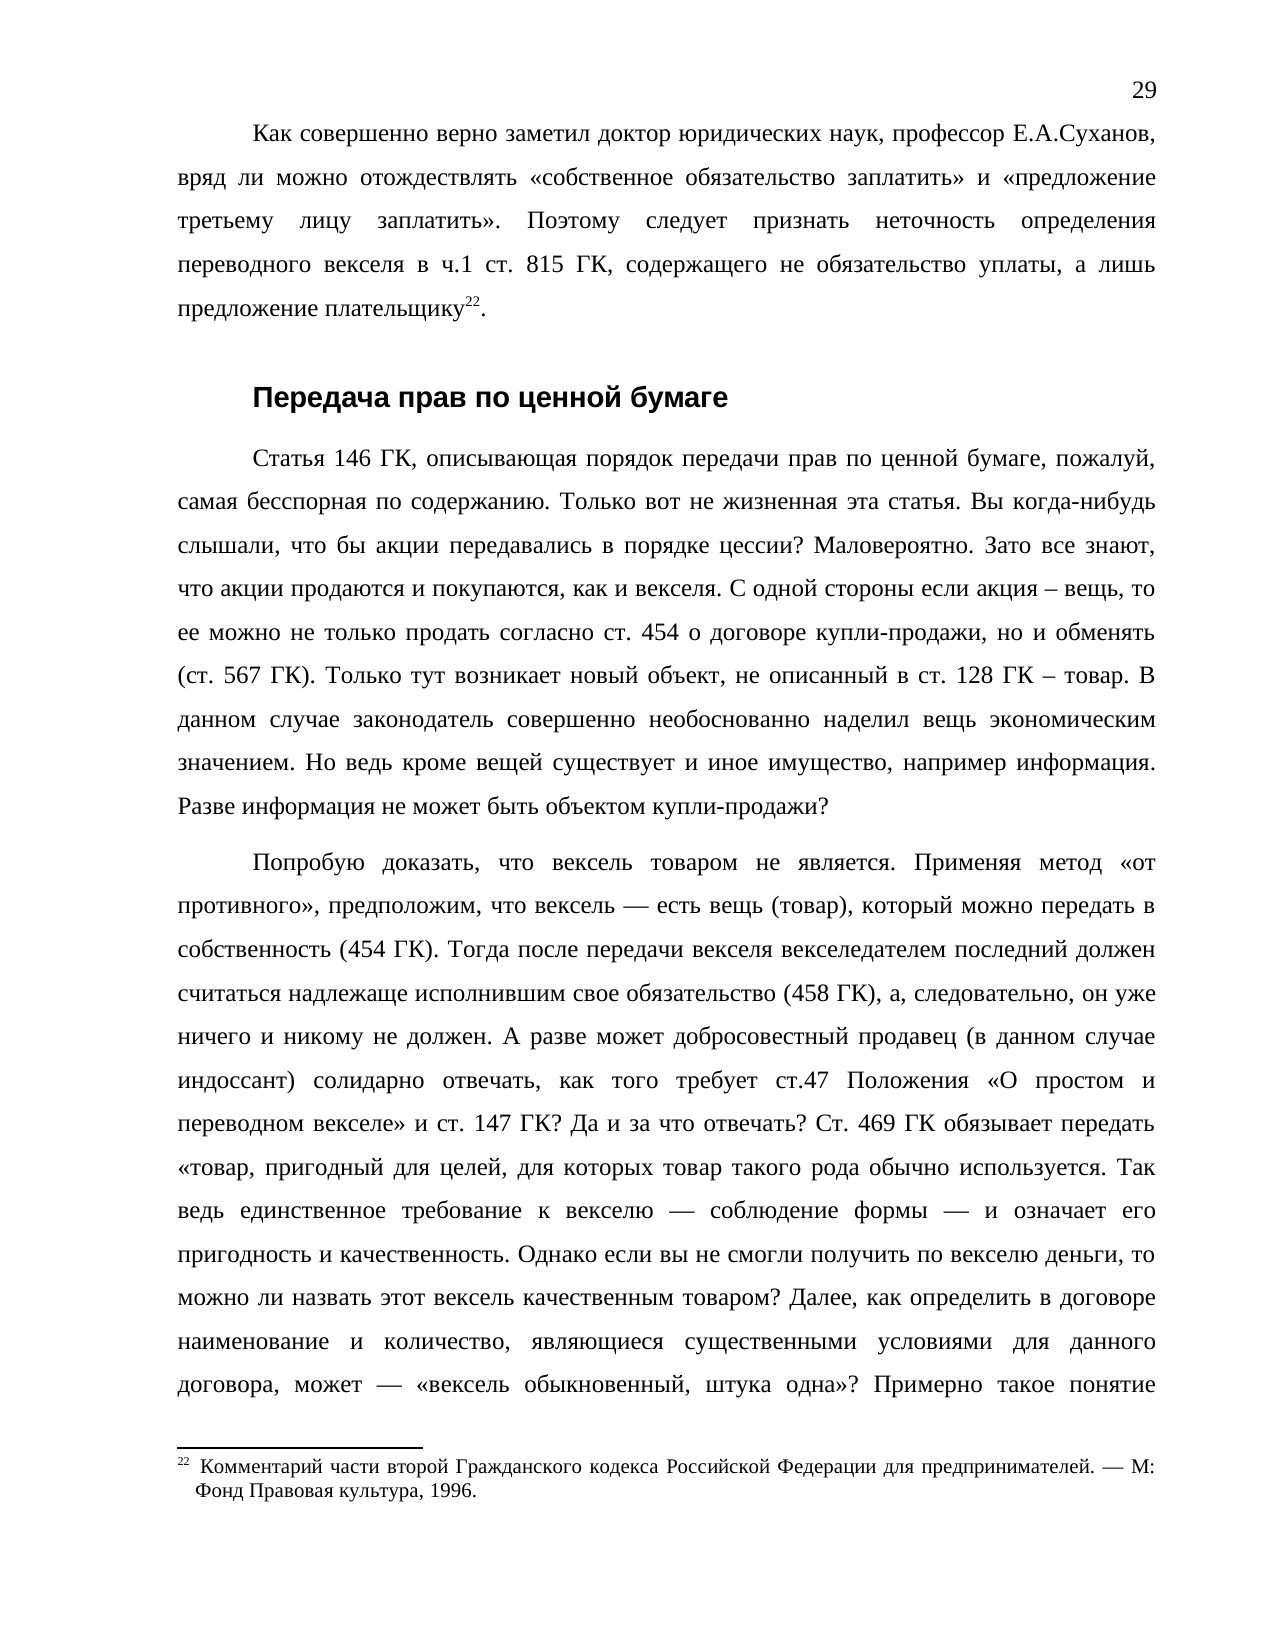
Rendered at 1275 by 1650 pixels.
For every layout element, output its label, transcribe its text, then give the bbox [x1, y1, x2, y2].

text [177, 847, 1157, 1398]
subtitle Передача прав по ценной бумаге [177, 379, 1157, 413]
text Статья 146 ГК, описывающая порядок передачи прав по ценной бумаге, пожалуй, самая бесспорная по содержанию. Только вот не жизненная эта статья. Вы когда-нибудь слышали, что бы акции передавались в порядке цессии? Маловероятно. Зато все знают, что акции продаются и покупаются, как и векселя. С одной стороны если акция – вещь, то ее можно не только продать согласно ст. 454 о договоре купли-продажи, но и обменять (ст. 567 ГК). Только тут возникает новый объект, не описанный в ст. 128 ГК – товар. В данном случае законодатель совершенно необоснованно наделил вещь экономическим значением. Но ведь кроме вещей существует и иное имущество, например информация. Разве информация не может быть объектом купли-продажи? [177, 442, 1157, 820]
text Как совершенно верно заметил доктор юридических наук, профессор Е.А.Суханов, вряд ли можно отождествлять «собственное обязательство заплатить» и «предложение третьему лицу заплатить». Поэтому следует признать неточность определения переводного векселя в ч.1 ст. 815 ГК, содержащего не обязательство уплаты, а лишь предложение плательщику. [177, 118, 1157, 322]
